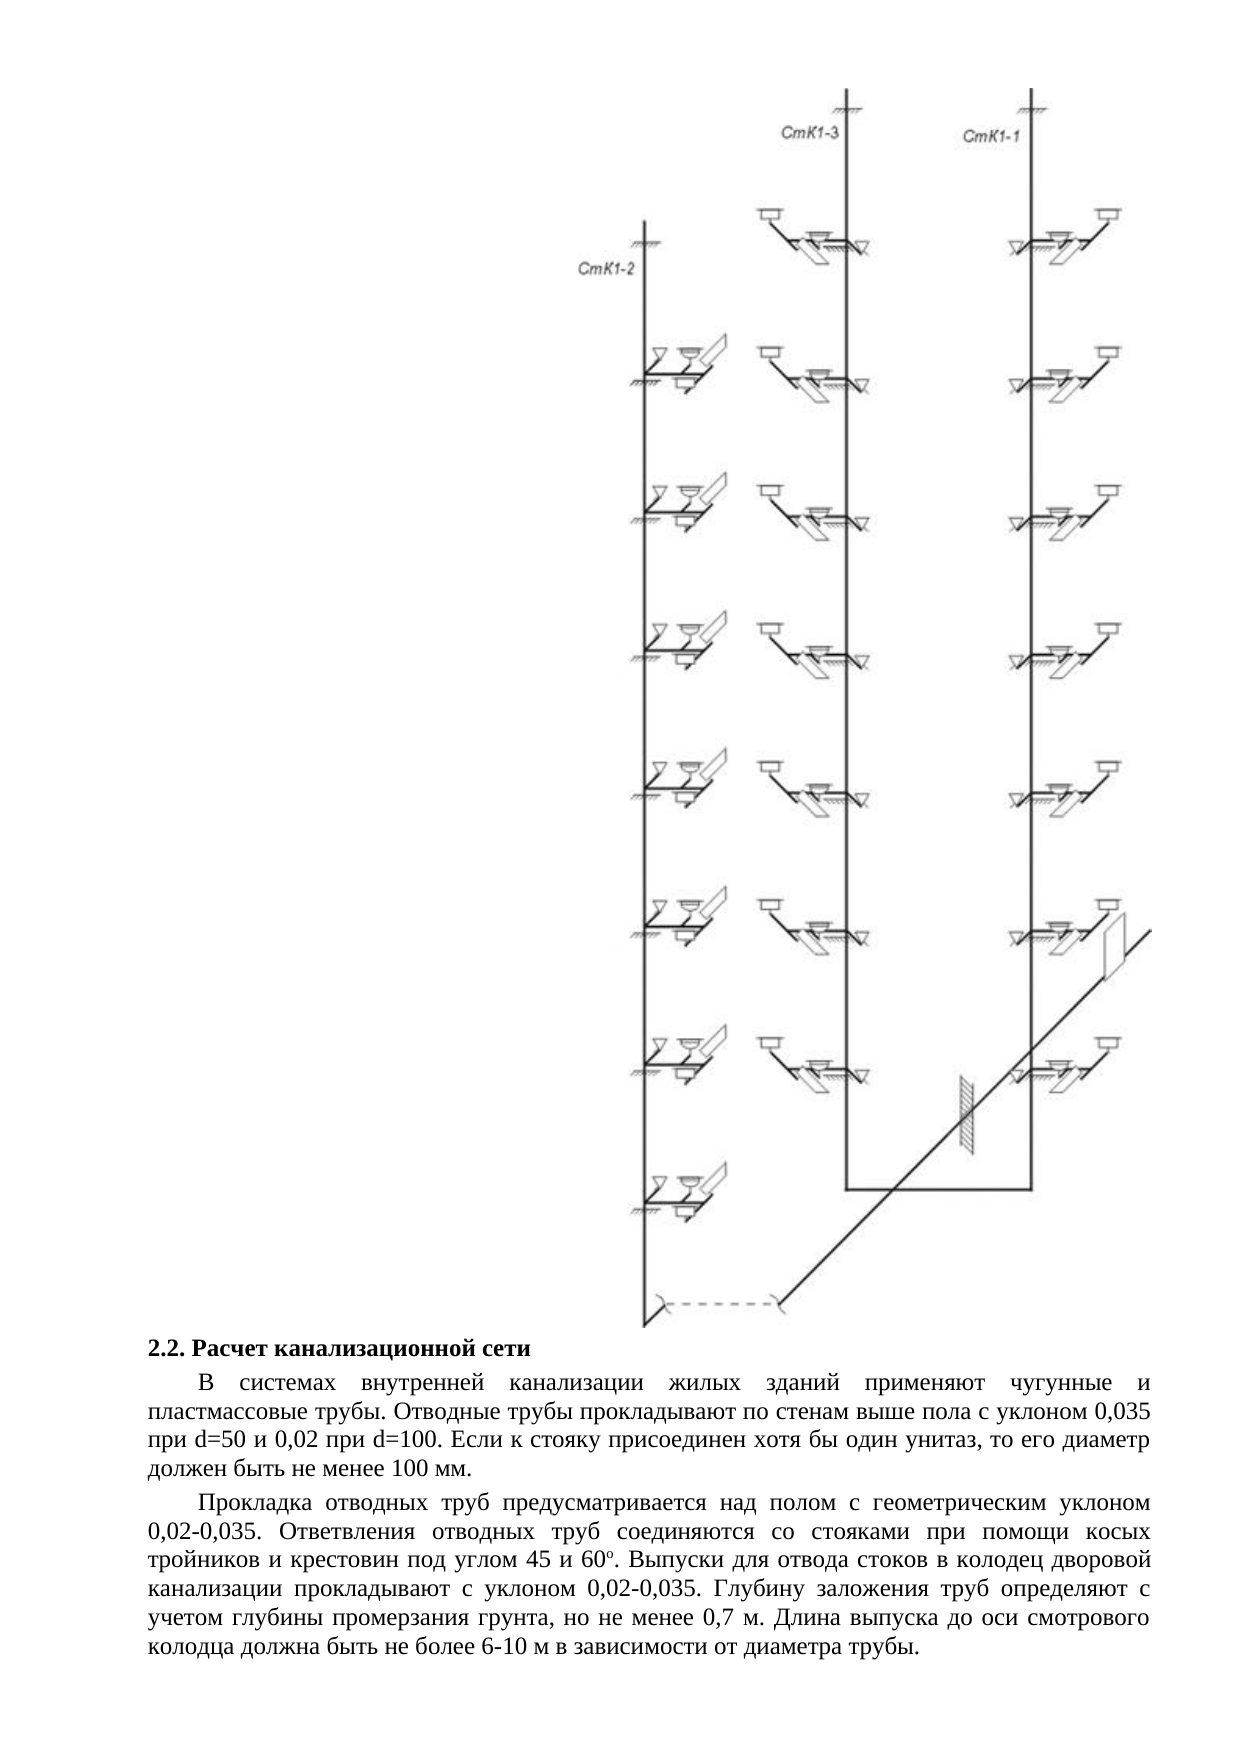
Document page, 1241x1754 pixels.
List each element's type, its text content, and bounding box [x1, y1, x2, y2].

text В системах внутренней канализации жилых зданий применяют чугунные и пластмассовые трубы. Отводные трубы прокладывают по стенам выше пола с уклоном 0,035 при d=50 и 0,02 при d=100. Если к стояку присоединен хотя бы один унитаз, то его диаметр должен быть не менее 100 мм. [148, 1367, 1152, 1482]
text Прокладка отводных труб предусматривается над полом с геометрическим уклоном 0,02-0,035. Ответвления отводных труб соединяются со стояками при помощи косых тройников и крестовин под углом 45 и 60о. Выпуски для отвода стоков в колодец дворовой канализации прокладывают с уклоном 0,02-0,035. Глубину заложения труб определяют с учетом глубины промерзания грунта, но не менее 0,7 м. Длина выпуска до оси смотрового колодца должна быть не более 6-10 м в зависимости от диаметра трубы. [148, 1487, 1152, 1659]
picture [578, 88, 1152, 1328]
